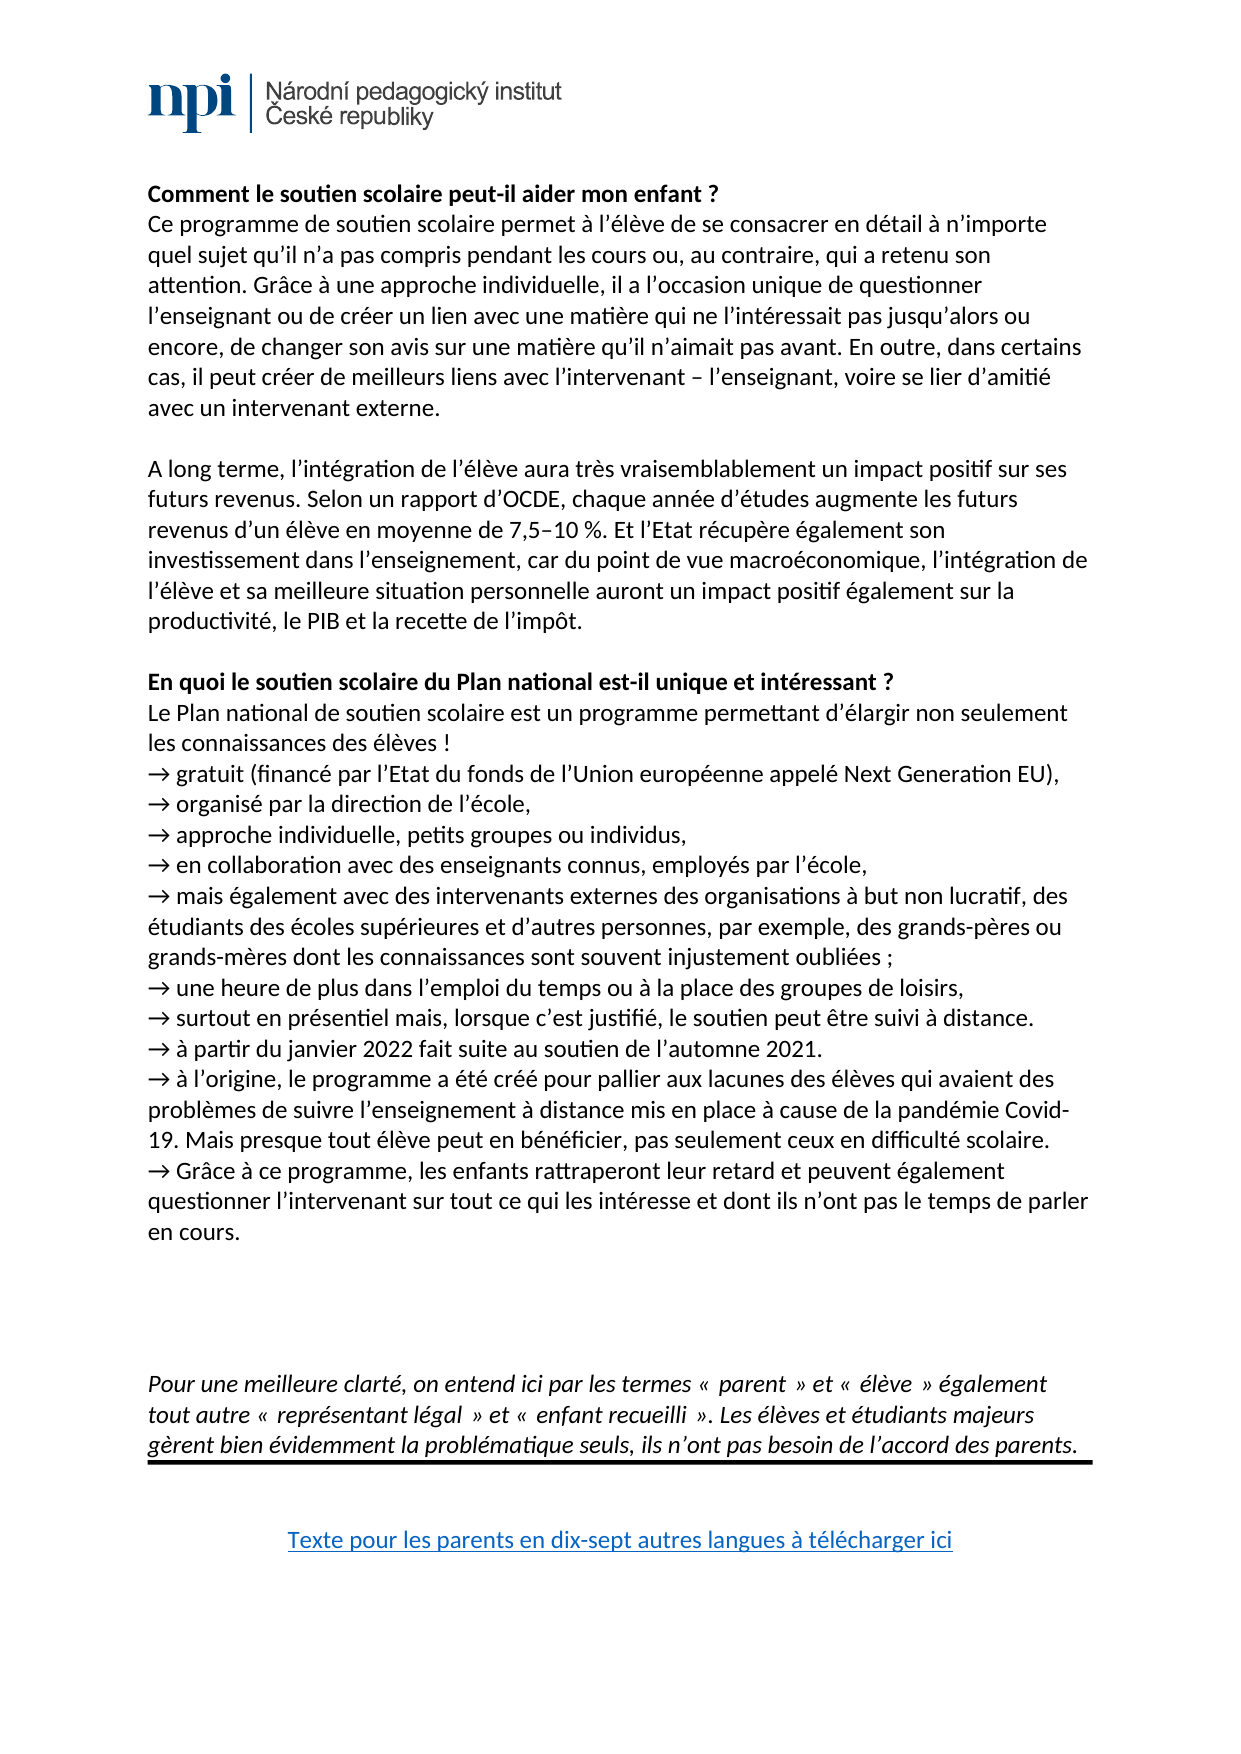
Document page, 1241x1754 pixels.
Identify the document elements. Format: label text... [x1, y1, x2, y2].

text En quoi le soutien scolaire du Plan national est-il unique et intéressant ? [148, 666, 1093, 697]
text Comment le soutien scolaire peut-il aider mon enfant ? [148, 178, 1093, 209]
text Ce programme de soutien scolaire permet à l’élève de se consacrer en détail à n’importe quel sujet qu’il n’a pas compris pendant les cours ou, au contraire, qui a retenu son attention. Grâce à une approche individuelle, il a l’occasion unique de questionner l’enseignant ou de créer un lien avec une matière qui ne l’intéressait pas jusqu’alors ou encore, de changer son avis sur une matière qu’il n’aimait pas avant. En outre, dans certains cas, il peut créer de meilleurs liens avec l’intervenant – l’enseignant, voire se lier d’amitié avec un intervenant externe. A long terme, l’intégration de l’élève aura très vraisemblablement un impact positif sur ses futurs revenus. Selon un rapport d’OCDE, chaque année d’études augmente les futurs revenus d’un élève en moyenne de 7,5–10 %. Et l’Etat récupère également son investissement dans l’enseignement, car du point de vue macroéconomique, l’intégration de l’élève et sa meilleure situation personnelle auront un impact positif également sur la productivité, le PIB et la recette de l’impôt. [148, 209, 1093, 636]
text Pour une meilleure clarté, on entend ici par les termes « parent » et « élève » également tout autre « représentant légal » et « enfant recueilli ». Les élèves et étudiants majeurs gèrent bien évidemment la problématique seuls, ils n’ont pas besoin de l’accord des parents. [148, 1368, 1093, 1460]
text Texte pour les parents en dix-sept autres langues à télécharger ici [148, 1524, 1093, 1555]
text Le Plan national de soutien scolaire est un programme permettant d’élargir non seulement les connaissances des élèves ! → gratuit (financé par l’Etat du fonds de l’Union européenne appelé Next Generation EU), → organisé par la direction de l’école, → approche individuelle, petits groupes ou individus, → en collaboration avec des enseignants connus, employés par l’école, → mais également avec des intervenants externes des organisations à but non lucratif, des étudiants des écoles supérieures et d’autres personnes, par exemple, des grands-pères ou grands-mères dont les connaissances sont souvent injustement oubliées ; → une heure de plus dans l’emploi du temps ou à la place des groupes de loisirs, → surtout en présentiel mais, lorsque c’est justifié, le soutien peut être suivi à distance. → à partir du janvier 2022 fait suite au soutien de l’automne 2021. → à l’origine, le programme a été créé pour pallier aux lacunes des élèves qui avaient des problèmes de suivre l’enseignement à distance mis en place à cause de la pandémie Covid-19. Mais presque tout élève peut en bénéficier, pas seulement ceux en difficulté scolaire. → Grâce à ce programme, les enfants rattraperont leur retard et peuvent également questionner l’intervenant sur tout ce qui les intéresse et dont ils n’ont pas le temps de parler en cours. [148, 697, 1093, 1246]
